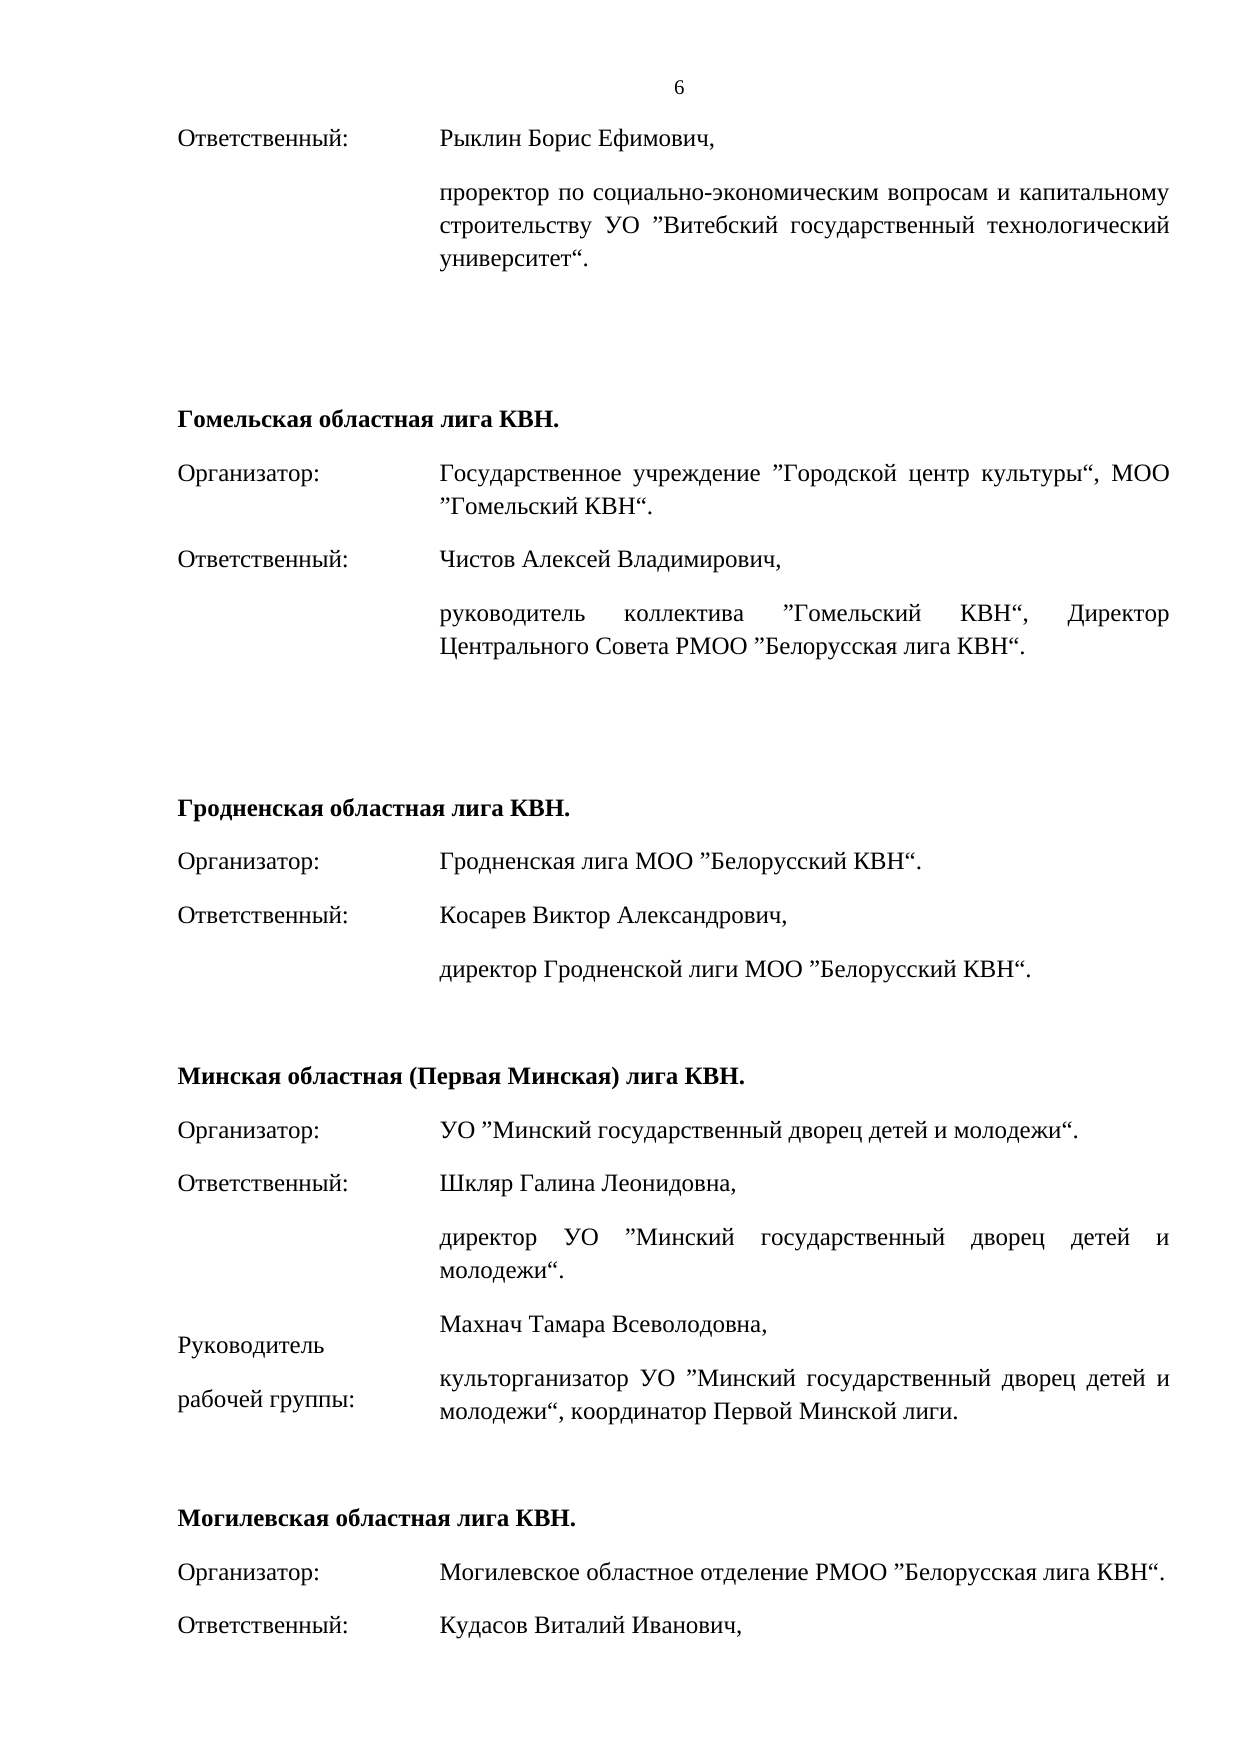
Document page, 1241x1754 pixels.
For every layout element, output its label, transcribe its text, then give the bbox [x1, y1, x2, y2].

table_cell Ответственный: [166, 545, 428, 793]
table_cell Ответственный: [166, 900, 428, 1061]
table_cell Организатор: [166, 1115, 428, 1168]
table_cell УО ”Минский государственный дворец детей и молодежи“. [428, 1115, 1181, 1168]
table_cell Организатор: [166, 1557, 428, 1610]
table_cell Организатор: [166, 846, 428, 900]
table_cell Организатор: [166, 458, 428, 544]
table_cell Гомельская областная лига КВН. [166, 405, 1181, 458]
table_cell Минская областная (Первая Минская) лига КВН. [166, 1061, 1181, 1115]
table_cell Ответственный: [166, 123, 428, 404]
table_cell Гродненская областная лига КВН. [166, 793, 1181, 846]
table_cell Государственное учреждение ”Городской центр культуры“, МОО ”Гомельский КВН“. [428, 458, 1181, 544]
table_cell Шкляр Галина Леонидовна, директор УО ”Минский государственный дворец детей и молодежи“. Махнач Тамара Всеволодовна, культорганизатор УО ”Минский государственный дворец детей и молодежи“, координатор Первой Минской лиги. [428, 1168, 1181, 1503]
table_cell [428, 1610, 1181, 1664]
table_cell Могилевское областное отделение РМОО ”Белорусская лига КВН“. [428, 1557, 1181, 1610]
table_cell Ответственный: Руководитель рабочей группы: [166, 1168, 428, 1503]
table_cell Рыклин Борис Ефимович, проректор по социально-экономическим вопросам и капитальному строительству УО ”Витебский государственный технологический университет“. [428, 123, 1181, 404]
table_cell Косарев Виктор Александрович, директор Гродненской лиги МОО ”Белорусский КВН“. [428, 900, 1181, 1061]
table_cell Ответственный: [166, 1610, 428, 1664]
table_cell Гродненская лига МОО ”Белорусский КВН“. [428, 846, 1181, 900]
table_cell Могилевская областная лига КВН. [166, 1504, 1181, 1557]
table_cell Чистов Алексей Владимирович, руководитель коллектива ”Гомельский КВН“, Директор Центрального Совета РМОО ”Белорусская лига КВН“. [428, 545, 1181, 793]
